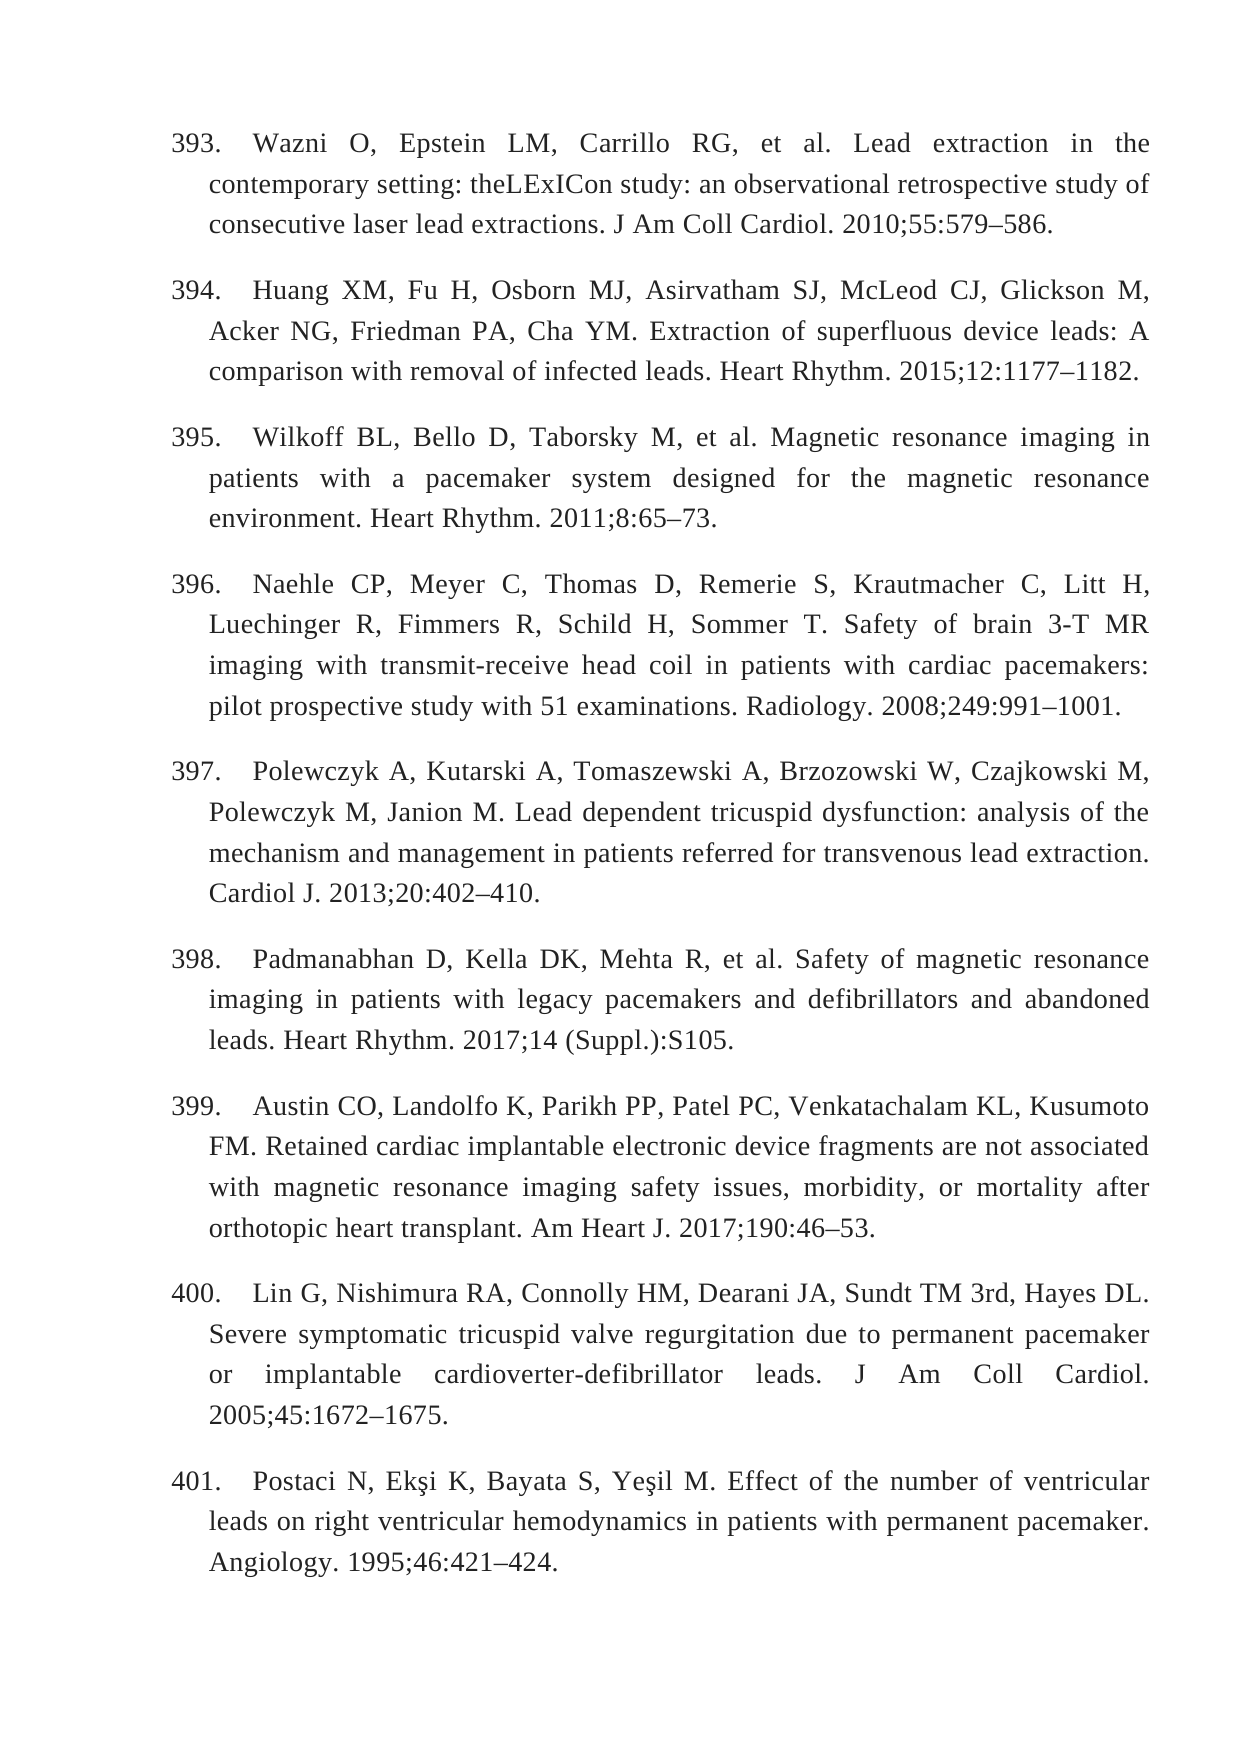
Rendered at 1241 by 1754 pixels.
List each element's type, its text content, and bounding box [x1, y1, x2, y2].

list Lin G, Nishimura RA, Connolly HM, Dearani JA, Sundt TM 3rd, Hayes DL. Severe symptomatic tricuspid valve regurgitation due to permanent pacemaker or implantable cardioverter-defibrillator leads. J Am Coll Cardiol. 2005;45:1672–1675. [171, 1268, 1152, 1431]
list Wazni O, Epstein LM, Carrillo RG, et al. Lead extraction in the contemporary setting: theLExICon study: an observational retrospective study of consecutive laser lead extractions. J Am Coll Cardiol. 2010;55:579–586. [171, 118, 1152, 240]
list Polewczyk A, Kutarski A, Tomaszewski A, Brzozowski W, Czajkowski M, Polewczyk M, Janion M. Lead dependent tricuspid dysfunction: analysis of the mechanism and management in patients referred for transvenous lead extraction. Cardiol J. 2013;20:402–410. [171, 746, 1152, 909]
list Padmanabhan D, Kella DK, Mehta R, et al. Safety of magnetic resonance imaging in patients with legacy pacemakers and defibrillators and abandoned leads. Heart Rhythm. 2017;14 (Suppl.):S105. [171, 934, 1152, 1056]
list Austin CO, Landolfo K, Parikh PP, Patel PC, Venkatachalam KL, Kusumoto FM. Retained cardiac implantable electronic device fragments are not associated with magnetic resonance imaging safety issues, morbidity, or mortality after orthotopic heart transplant. Am Heart J. 2017;190:46–53. [171, 1081, 1152, 1243]
list Huang XM, Fu H, Osborn MJ, Asirvatham SJ, McLeod CJ, Glickson M, Acker NG, Friedman PA, Cha YM. Extraction of superfluous device leads: A comparison with removal of infected leads. Heart Rhythm. 2015;12:1177–1182. [171, 265, 1152, 387]
list Postaci N, Ekşi K, Bayata S, Yeşil M. Effect of the number of ventricular leads on right ventricular hemodynamics in patients with permanent pacemaker. Angiology. 1995;46:421–424. [171, 1456, 1152, 1577]
list Wilkoff BL, Bello D, Taborsky M, et al. Magnetic resonance imaging in patients with a pacemaker system designed for the magnetic resonance environment. Heart Rhythm. 2011;8:65–73. [171, 412, 1152, 534]
list Naehle CP, Meyer C, Thomas D, Remerie S, Krautmacher C, Litt H, Luechinger R, Fimmers R, Schild H, Sommer T. Safety of brain 3-T MR imaging with transmit-receive head coil in patients with cardiac pacemakers: pilot prospective study with 51 examinations. Radiology. 2008;249:991–1001. [171, 559, 1152, 721]
